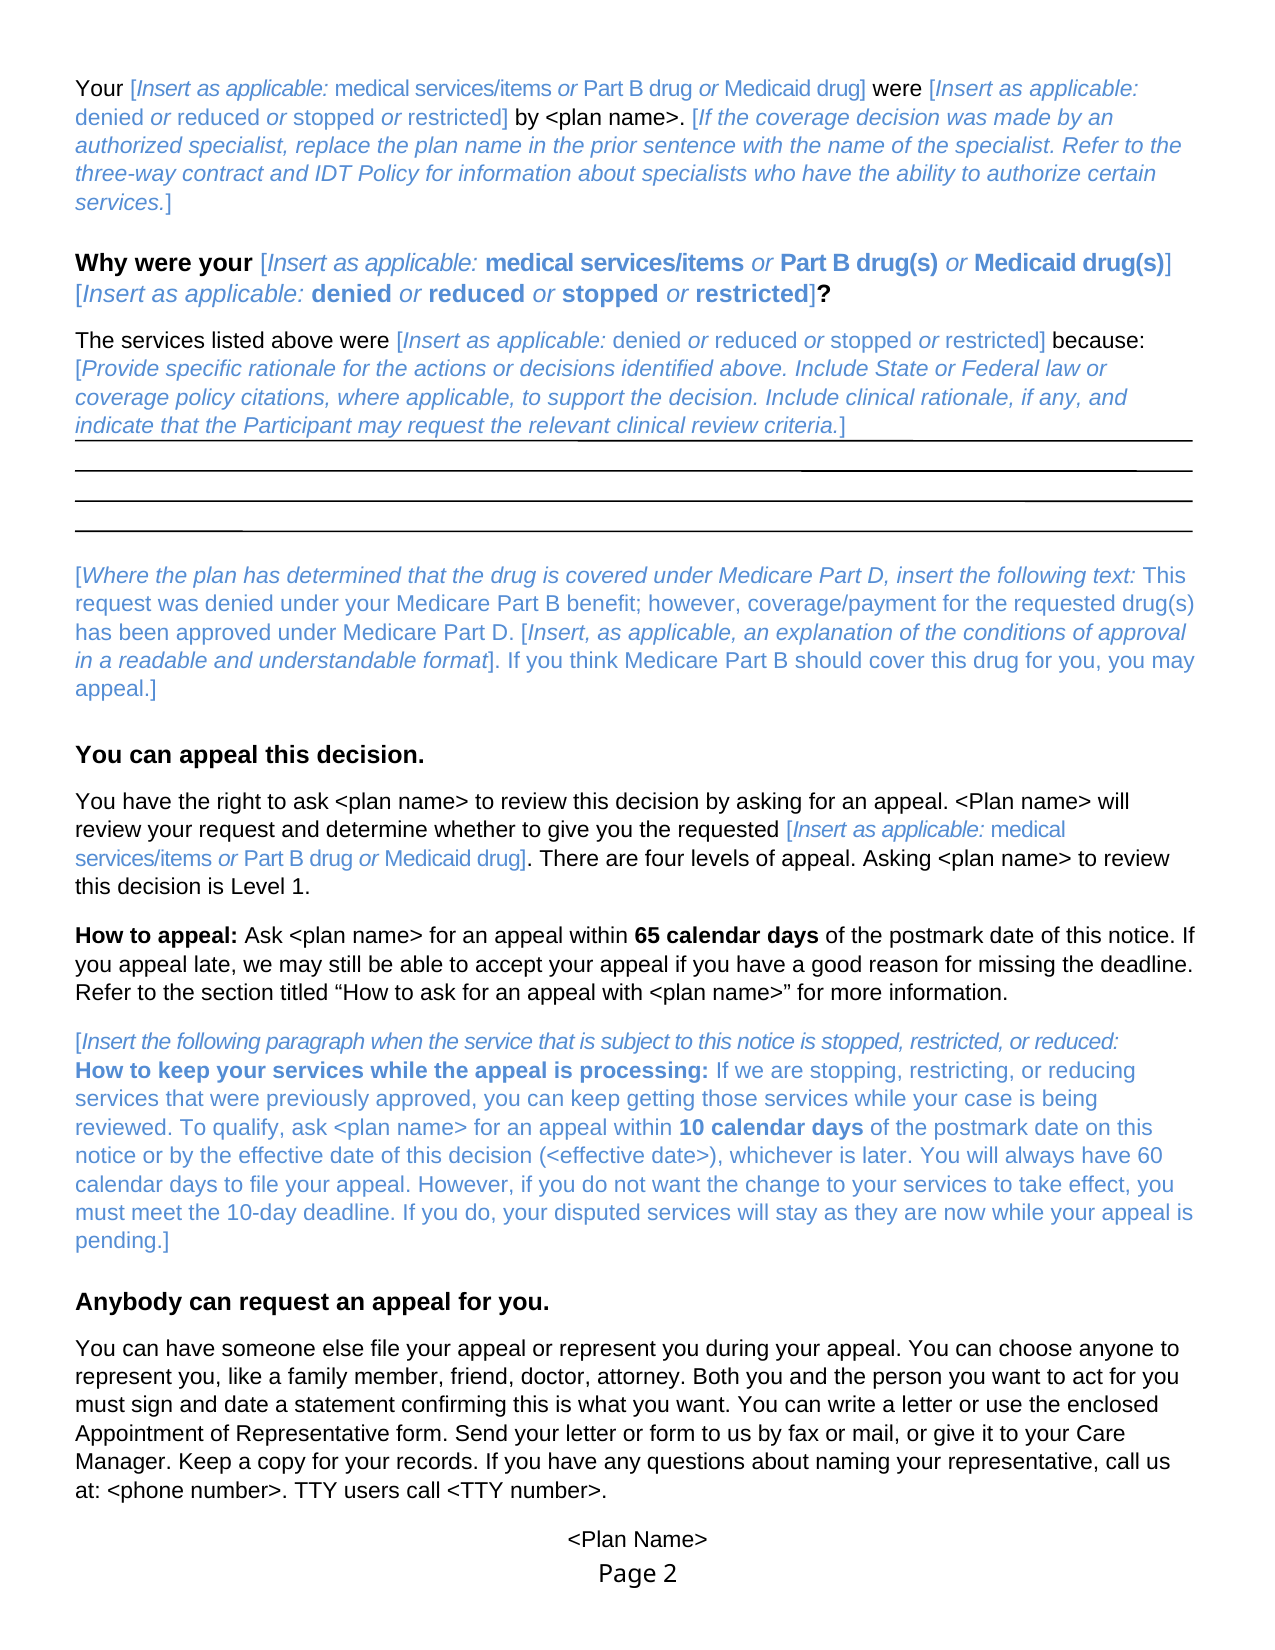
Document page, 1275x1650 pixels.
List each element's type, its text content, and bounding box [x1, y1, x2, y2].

text <Plan Name> [75, 1526, 1200, 1552]
text [Insert the following paragraph when the service that is subject to this notice is stopped, restricted, or reduced: [75, 1028, 1200, 1055]
text Your [Insert as applicable: medical services/items or Part B drug or Medicaid drug] were [Insert as applicable: denied or reduced or stopped or restricted] by <plan name>. [If the coverage decision was made by an authorized specialist, replace the plan name in the prior sentence with the name of the specialist. Refer to the three-way contract and IDT Policy for information about specialists who have the ability to authorize certain services.] [75, 75, 1200, 215]
text [Where the plan has determined that the drug is covered under Medicare Part D, insert the following text: This request was denied under your Medicare Part B benefit; however, coverage/payment for the requested drug(s) has been approved under Medicare Part D. [Insert, as applicable, an explanation of the conditions of approval in a readable and understandable format]. If you think Medicare Part B should cover this drug for you, you may appeal.] [75, 562, 1200, 702]
text You can have someone else file your appeal or represent you during your appeal. You can choose anyone to represent you, like a family member, friend, doctor, attorney. Both you and the person you want to act for you must sign and date a statement confirming this is what you want. You can write a letter or use the enclosed Appointment of Representative form. Send your letter or form to us by fax or mail, or give it to your Care Manager. Keep a copy for your records. If you have any questions about naming your representative, call us at: <phone number>. TTY users call <TTY number>. [75, 1334, 1200, 1503]
text You have the right to ask <plan name> to review this decision by asking for an appeal. <Plan name> will review your request and determine whether to give you the requested [Insert as applicable: medical services/items or Part B drug or Medicaid drug]. There are four levels of appeal. Asking <plan name> to review this decision is Level 1. [75, 788, 1200, 899]
text How to appeal: Ask <plan name> for an appeal within 65 calendar days of the postmark date of this notice. If you appeal late, we may still be able to accept your appeal if you have a good reason for missing the deadline. Refer to the section titled “How to ask for an appeal with <plan name>” for more information. [75, 922, 1200, 1005]
text You can appeal this decision. [75, 740, 1200, 769]
text Anybody can request an appeal for you. [75, 1287, 1200, 1316]
text Why were your [Insert as applicable: medical services/items or Part B drug(s) or Medicaid drug(s)] [Insert as applicable: denied or reduced or stopped or restricted]? [75, 248, 1200, 308]
text The services listed above were [Insert as applicable: denied or reduced or stopped or restricted] because: [Provide specific rationale for the actions or decisions identified above. Include State or Federal law or coverage policy citations, where applicable, to support the decision. Include clinical rationale, if any, and indicate that the Participant may request the relevant clinical review criteria.] [75, 327, 1200, 439]
text How to keep your services while the appeal is processing: If we are stopping, restricting, or reducing services that were previously approved, you can keep getting those services while your case is being reviewed. To qualify, ask <plan name> for an appeal within 10 calendar days of the postmark date on this notice or by the effective date of this decision (<effective date>), whichever is later. You will always have 60 calendar days to file your appeal. However, if you do not want the change to your services to take effect, you must meet the 10-day deadline. If you do, your disputed services will stay as they are now while your appeal is pending.] [75, 1057, 1200, 1254]
